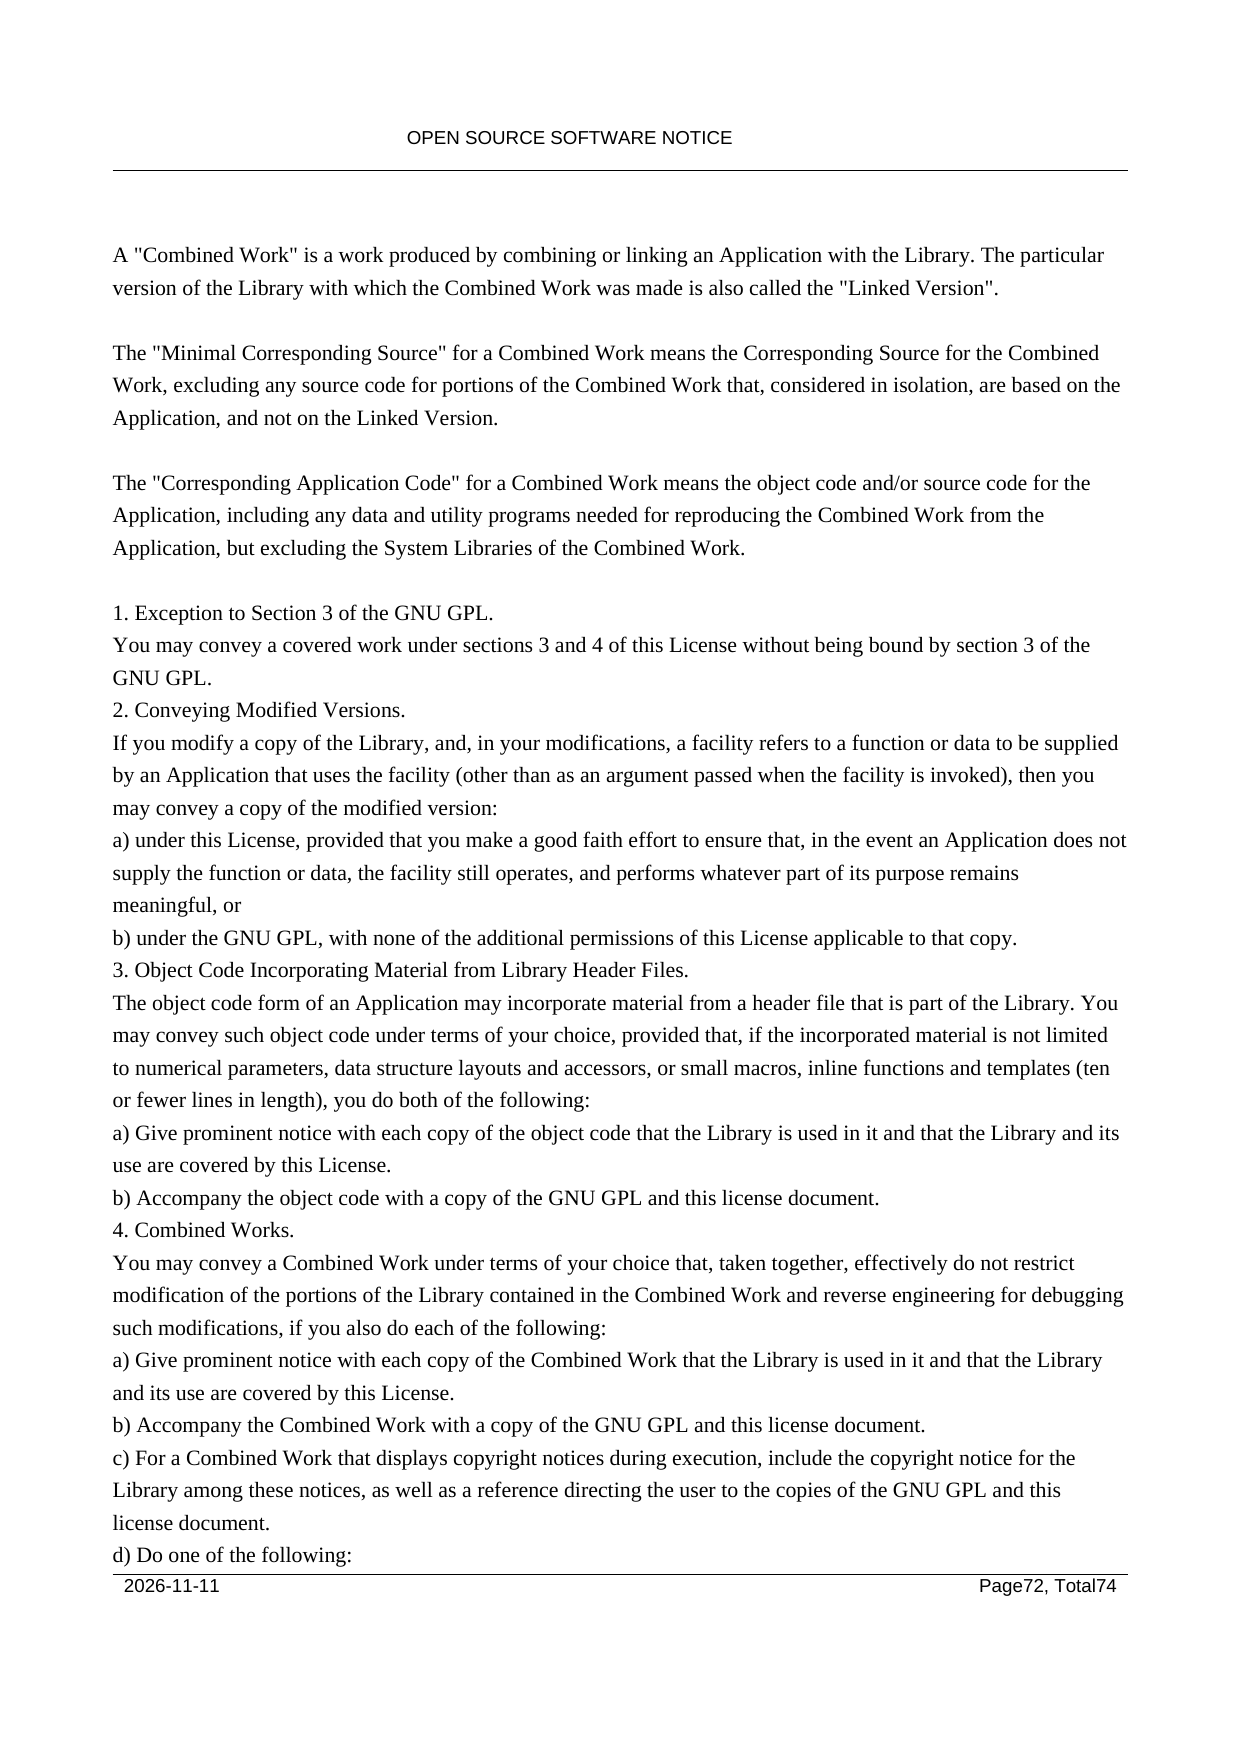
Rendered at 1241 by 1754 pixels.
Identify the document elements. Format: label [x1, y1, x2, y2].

text [112, 206, 1128, 1571]
